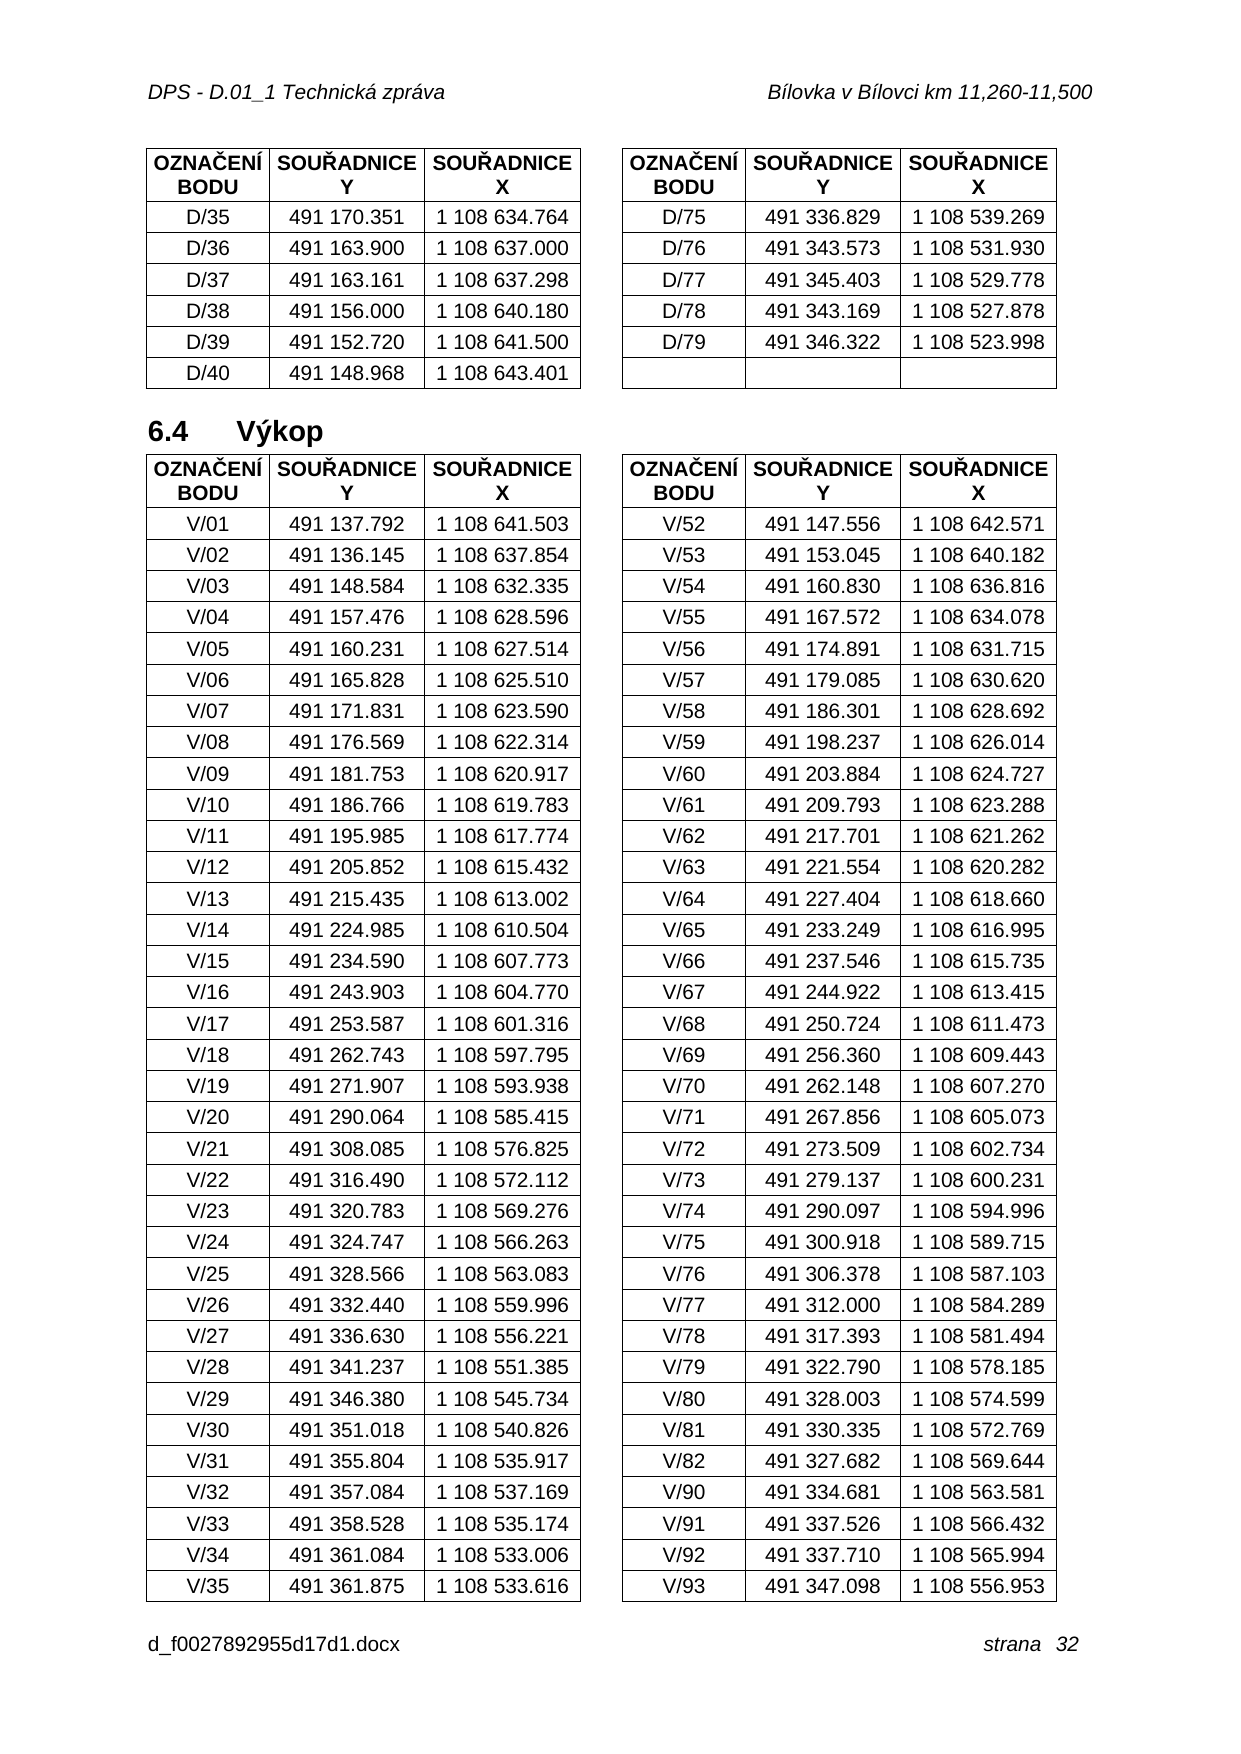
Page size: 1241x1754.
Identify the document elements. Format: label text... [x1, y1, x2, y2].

table_cell V/77 [623, 1290, 745, 1320]
table_cell [581, 1539, 622, 1570]
table_cell V/56 [623, 633, 745, 663]
table_cell [581, 201, 622, 232]
table_cell V/16 [147, 977, 269, 1007]
table_cell 1 108 642.571 [901, 508, 1056, 538]
table_cell 491 327.682 [746, 1446, 900, 1476]
table_cell 1 108 623.590 [425, 696, 580, 726]
table_cell 1 108 637.000 [425, 233, 580, 263]
table_cell [581, 1570, 622, 1601]
table_cell 1 108 581.494 [901, 1321, 1056, 1351]
table_header SOUŘADNICE Y [270, 455, 424, 507]
table_cell [581, 976, 622, 1007]
table_cell 491 147.556 [746, 508, 900, 538]
table_cell V/69 [623, 1040, 745, 1070]
table_cell [581, 1382, 622, 1413]
table_cell 491 136.145 [270, 540, 424, 570]
table_cell 1 108 584.289 [901, 1290, 1056, 1320]
table_cell 491 148.968 [270, 358, 424, 388]
table_cell 1 108 566.432 [901, 1508, 1056, 1538]
table_cell V/27 [147, 1321, 269, 1351]
table_cell 491 358.528 [270, 1508, 424, 1538]
table_cell 491 243.903 [270, 977, 424, 1007]
table_cell [581, 1414, 622, 1445]
table_cell 1 108 616.995 [901, 915, 1056, 945]
table_cell [581, 820, 622, 851]
table_cell [581, 726, 622, 757]
table_cell V/19 [147, 1071, 269, 1101]
table_cell 1 108 618.660 [901, 883, 1056, 913]
table_cell V/17 [147, 1008, 269, 1038]
table_cell V/03 [147, 571, 269, 601]
table_cell V/23 [147, 1196, 269, 1226]
table_cell V/10 [147, 790, 269, 820]
table_cell 1 108 535.917 [425, 1446, 580, 1476]
table_cell 1 108 533.006 [425, 1540, 580, 1570]
table_cell [581, 1007, 622, 1038]
table_cell 491 336.829 [746, 202, 900, 232]
table_cell 1 108 545.734 [425, 1383, 580, 1413]
table_cell V/33 [147, 1508, 269, 1538]
table_cell 491 165.828 [270, 665, 424, 695]
table_cell 491 316.490 [270, 1165, 424, 1195]
table_cell 1 108 619.783 [425, 790, 580, 820]
table_header OZNAČENÍ BODU [623, 149, 745, 201]
table_cell V/04 [147, 602, 269, 632]
table_cell 1 108 626.014 [901, 727, 1056, 757]
table_cell 491 351.018 [270, 1415, 424, 1445]
table_cell 1 108 540.826 [425, 1415, 580, 1445]
table_cell [581, 295, 622, 326]
table_cell D/78 [623, 296, 745, 326]
table_cell 1 108 641.500 [425, 327, 580, 357]
table_header OZNAČENÍ BODU [623, 455, 745, 507]
table_cell 491 227.404 [746, 883, 900, 913]
table_cell D/75 [623, 202, 745, 232]
table_cell [581, 1195, 622, 1226]
table_cell 1 108 637.854 [425, 540, 580, 570]
table_cell 1 108 623.288 [901, 790, 1056, 820]
table_cell [581, 1507, 622, 1538]
table_cell 1 108 611.473 [901, 1008, 1056, 1038]
table_cell 491 181.753 [270, 758, 424, 788]
table_cell [581, 945, 622, 976]
table_cell V/93 [623, 1571, 745, 1601]
table_cell 491 337.526 [746, 1508, 900, 1538]
table_cell V/74 [623, 1196, 745, 1226]
table_cell 491 256.360 [746, 1040, 900, 1070]
table_cell 1 108 617.774 [425, 821, 580, 851]
table_cell 491 334.681 [746, 1477, 900, 1507]
table_cell V/65 [623, 915, 745, 945]
table_cell V/25 [147, 1258, 269, 1288]
table_cell 1 108 630.620 [901, 665, 1056, 695]
table_cell 491 215.435 [270, 883, 424, 913]
table_cell V/81 [623, 1415, 745, 1445]
table_cell 1 108 539.269 [901, 202, 1056, 232]
table_cell V/09 [147, 758, 269, 788]
table_cell 1 108 600.231 [901, 1165, 1056, 1195]
table_cell 491 171.831 [270, 696, 424, 726]
table_cell 1 108 631.715 [901, 633, 1056, 663]
table_cell 491 163.161 [270, 264, 424, 294]
table_header SOUŘADNICE X [901, 455, 1056, 507]
table_cell [581, 507, 622, 538]
table_cell V/06 [147, 665, 269, 695]
table_cell D/38 [147, 296, 269, 326]
table_cell [581, 1320, 622, 1351]
table_cell 491 336.630 [270, 1321, 424, 1351]
table_cell 1 108 624.727 [901, 758, 1056, 788]
table_cell V/32 [147, 1477, 269, 1507]
table_cell 1 108 632.335 [425, 571, 580, 601]
table_cell V/08 [147, 727, 269, 757]
table_cell 491 203.884 [746, 758, 900, 788]
table_cell 1 108 556.953 [901, 1571, 1056, 1601]
table_cell 491 224.985 [270, 915, 424, 945]
table_cell V/30 [147, 1415, 269, 1445]
table_cell 1 108 587.103 [901, 1258, 1056, 1288]
table_cell 491 328.566 [270, 1258, 424, 1288]
table_cell 491 233.249 [746, 915, 900, 945]
table_cell 1 108 563.083 [425, 1258, 580, 1288]
table_cell 491 244.922 [746, 977, 900, 1007]
table_cell 491 345.403 [746, 264, 900, 294]
table_cell 491 153.045 [746, 540, 900, 570]
table_header OZNAČENÍ BODU [147, 149, 269, 201]
table_cell 491 361.084 [270, 1540, 424, 1570]
table_header [581, 148, 622, 201]
table_cell 491 250.724 [746, 1008, 900, 1038]
table_cell 1 108 622.314 [425, 727, 580, 757]
table_cell 1 108 621.262 [901, 821, 1056, 851]
table_cell 1 108 602.734 [901, 1133, 1056, 1163]
table_cell V/61 [623, 790, 745, 820]
table_cell [581, 664, 622, 695]
table_cell V/02 [147, 540, 269, 570]
table_cell 1 108 565.994 [901, 1540, 1056, 1570]
table_cell 1 108 620.917 [425, 758, 580, 788]
table_cell 491 273.509 [746, 1133, 900, 1163]
table_cell 491 205.852 [270, 852, 424, 882]
table_cell V/78 [623, 1321, 745, 1351]
table_cell 1 108 601.316 [425, 1008, 580, 1038]
table_cell D/39 [147, 327, 269, 357]
table_cell V/05 [147, 633, 269, 663]
table_cell 1 108 578.185 [901, 1352, 1056, 1382]
table_cell [581, 1101, 622, 1132]
table_cell V/79 [623, 1352, 745, 1382]
table_cell D/76 [623, 233, 745, 263]
table_cell 491 347.098 [746, 1571, 900, 1601]
table_cell [581, 1257, 622, 1288]
table_cell 1 108 625.510 [425, 665, 580, 695]
table_cell V/76 [623, 1258, 745, 1288]
table_cell D/36 [147, 233, 269, 263]
table_cell 491 355.804 [270, 1446, 424, 1476]
table_cell V/35 [147, 1571, 269, 1601]
table_cell 491 186.301 [746, 696, 900, 726]
table_cell [581, 1351, 622, 1382]
table_cell V/62 [623, 821, 745, 851]
table_cell 1 108 607.773 [425, 946, 580, 976]
table_cell V/71 [623, 1102, 745, 1132]
table_cell 1 108 556.221 [425, 1321, 580, 1351]
table_cell 491 330.335 [746, 1415, 900, 1445]
table_cell [581, 914, 622, 945]
table_cell 1 108 615.735 [901, 946, 1056, 976]
table_cell [581, 263, 622, 294]
table_cell [746, 358, 900, 388]
table_cell [581, 695, 622, 726]
table_cell V/58 [623, 696, 745, 726]
table_cell [581, 1226, 622, 1257]
table_cell 491 198.237 [746, 727, 900, 757]
table_cell V/68 [623, 1008, 745, 1038]
table_cell 491 346.380 [270, 1383, 424, 1413]
table_cell 1 108 609.443 [901, 1040, 1056, 1070]
table_cell 491 343.169 [746, 296, 900, 326]
table_cell V/59 [623, 727, 745, 757]
table_cell 1 108 643.401 [425, 358, 580, 388]
table_cell D/79 [623, 327, 745, 357]
table_cell 1 108 641.503 [425, 508, 580, 538]
table_cell 491 346.322 [746, 327, 900, 357]
table_cell 491 324.747 [270, 1227, 424, 1257]
table_cell 491 148.584 [270, 571, 424, 601]
table_cell 1 108 574.599 [901, 1383, 1056, 1413]
table_cell [581, 632, 622, 663]
table_cell 491 174.891 [746, 633, 900, 663]
table_cell 491 209.793 [746, 790, 900, 820]
table_cell 1 108 634.078 [901, 602, 1056, 632]
table_cell 491 328.003 [746, 1383, 900, 1413]
table_cell 491 217.701 [746, 821, 900, 851]
table_cell 491 320.783 [270, 1196, 424, 1226]
table_cell 1 108 589.715 [901, 1227, 1056, 1257]
table_cell V/18 [147, 1040, 269, 1070]
table_cell 491 332.440 [270, 1290, 424, 1320]
table_cell D/35 [147, 202, 269, 232]
table_cell [581, 1445, 622, 1476]
table_cell 1 108 523.998 [901, 327, 1056, 357]
table_cell 491 234.590 [270, 946, 424, 976]
table_cell [581, 1476, 622, 1507]
table_cell V/13 [147, 883, 269, 913]
table_cell 1 108 594.996 [901, 1196, 1056, 1226]
table_cell 1 108 634.764 [425, 202, 580, 232]
table_cell 491 176.569 [270, 727, 424, 757]
table_cell 491 195.985 [270, 821, 424, 851]
table_cell 1 108 529.778 [901, 264, 1056, 294]
table_header SOUŘADNICE Y [746, 455, 900, 507]
table_cell 491 186.766 [270, 790, 424, 820]
table_cell 1 108 628.692 [901, 696, 1056, 726]
table_cell [581, 1164, 622, 1195]
table_cell V/90 [623, 1477, 745, 1507]
table_header SOUŘADNICE X [901, 149, 1056, 201]
table_cell V/34 [147, 1540, 269, 1570]
table_cell 1 108 640.182 [901, 540, 1056, 570]
table_cell [581, 326, 622, 357]
subtitle Výkop [148, 414, 1093, 448]
table_header [581, 454, 622, 507]
table_cell 1 108 569.276 [425, 1196, 580, 1226]
table_cell 491 290.097 [746, 1196, 900, 1226]
table_cell V/54 [623, 571, 745, 601]
table_cell 1 108 527.878 [901, 296, 1056, 326]
table_cell [581, 357, 622, 388]
table_cell 491 300.918 [746, 1227, 900, 1257]
table_cell [581, 232, 622, 263]
table_cell D/77 [623, 264, 745, 294]
table_cell 1 108 569.644 [901, 1446, 1056, 1476]
table_cell V/07 [147, 696, 269, 726]
table_cell 491 167.572 [746, 602, 900, 632]
table_cell V/63 [623, 852, 745, 882]
table_cell 491 221.554 [746, 852, 900, 882]
table_cell [581, 1070, 622, 1101]
table_cell V/21 [147, 1133, 269, 1163]
table_cell 1 108 605.073 [901, 1102, 1056, 1132]
table_cell 491 160.830 [746, 571, 900, 601]
table_cell [581, 757, 622, 788]
table_cell [581, 882, 622, 913]
table_cell 1 108 604.770 [425, 977, 580, 1007]
table_cell 491 262.743 [270, 1040, 424, 1070]
table_cell V/22 [147, 1165, 269, 1195]
table_cell V/11 [147, 821, 269, 851]
table_cell 1 108 637.298 [425, 264, 580, 294]
table_cell [581, 1039, 622, 1070]
table_cell [581, 789, 622, 820]
table_cell 491 267.856 [746, 1102, 900, 1132]
table_cell 491 271.907 [270, 1071, 424, 1101]
table_cell V/20 [147, 1102, 269, 1132]
table_cell V/57 [623, 665, 745, 695]
table_cell 491 137.792 [270, 508, 424, 538]
table_cell 1 108 535.174 [425, 1508, 580, 1538]
table_cell V/29 [147, 1383, 269, 1413]
table_cell [581, 851, 622, 882]
table_cell 491 179.085 [746, 665, 900, 695]
table_cell D/40 [147, 358, 269, 388]
table_cell 1 108 607.270 [901, 1071, 1056, 1101]
table_cell V/67 [623, 977, 745, 1007]
table_cell [581, 601, 622, 632]
table_cell V/82 [623, 1446, 745, 1476]
table_cell V/52 [623, 508, 745, 538]
table_cell [581, 570, 622, 601]
table_cell [581, 1289, 622, 1320]
table_cell V/64 [623, 883, 745, 913]
table_cell 491 306.378 [746, 1258, 900, 1288]
table_cell V/01 [147, 508, 269, 538]
table_cell 491 337.710 [746, 1540, 900, 1570]
table_cell 491 253.587 [270, 1008, 424, 1038]
table_cell 1 108 533.616 [425, 1571, 580, 1601]
table_cell V/73 [623, 1165, 745, 1195]
table_cell 1 108 610.504 [425, 915, 580, 945]
table_header OZNAČENÍ BODU [147, 455, 269, 507]
table_cell 1 108 620.282 [901, 852, 1056, 882]
table_cell 1 108 585.415 [425, 1102, 580, 1132]
table_cell 1 108 613.415 [901, 977, 1056, 1007]
table_cell V/75 [623, 1227, 745, 1257]
table_cell 491 279.137 [746, 1165, 900, 1195]
table_cell V/12 [147, 852, 269, 882]
table_cell 491 322.790 [746, 1352, 900, 1382]
table_cell 1 108 640.180 [425, 296, 580, 326]
table_cell 1 108 613.002 [425, 883, 580, 913]
table_cell [901, 358, 1056, 388]
table_cell 1 108 636.816 [901, 571, 1056, 601]
table_cell V/53 [623, 540, 745, 570]
table_cell 1 108 572.112 [425, 1165, 580, 1195]
table_cell 1 108 576.825 [425, 1133, 580, 1163]
table_header SOUŘADNICE Y [270, 149, 424, 201]
table_cell V/31 [147, 1446, 269, 1476]
table_cell 1 108 531.930 [901, 233, 1056, 263]
table_header SOUŘADNICE Y [746, 149, 900, 201]
table_cell V/60 [623, 758, 745, 788]
table_cell [581, 1132, 622, 1163]
table_header SOUŘADNICE X [425, 149, 580, 201]
table_cell 491 357.084 [270, 1477, 424, 1507]
table_cell V/66 [623, 946, 745, 976]
table_cell 491 163.900 [270, 233, 424, 263]
table_cell 491 317.393 [746, 1321, 900, 1351]
table_cell V/70 [623, 1071, 745, 1101]
table_cell 1 108 566.263 [425, 1227, 580, 1257]
table_cell 1 108 551.385 [425, 1352, 580, 1382]
table_cell 491 312.000 [746, 1290, 900, 1320]
table_cell 491 361.875 [270, 1571, 424, 1601]
table_cell 491 262.148 [746, 1071, 900, 1101]
table_header SOUŘADNICE X [425, 455, 580, 507]
table_cell V/92 [623, 1540, 745, 1570]
table_cell 1 108 628.596 [425, 602, 580, 632]
table_cell 491 290.064 [270, 1102, 424, 1132]
table_cell 1 108 559.996 [425, 1290, 580, 1320]
table_cell V/91 [623, 1508, 745, 1538]
table_cell V/55 [623, 602, 745, 632]
table_cell 491 341.237 [270, 1352, 424, 1382]
table_cell V/24 [147, 1227, 269, 1257]
table_cell 491 157.476 [270, 602, 424, 632]
table_cell 1 108 597.795 [425, 1040, 580, 1070]
table_cell V/15 [147, 946, 269, 976]
table_cell V/72 [623, 1133, 745, 1163]
table_cell 491 152.720 [270, 327, 424, 357]
table_cell 491 156.000 [270, 296, 424, 326]
table_cell 1 108 627.514 [425, 633, 580, 663]
table_cell 491 160.231 [270, 633, 424, 663]
table_cell 491 343.573 [746, 233, 900, 263]
table_cell 1 108 537.169 [425, 1477, 580, 1507]
table_cell 491 308.085 [270, 1133, 424, 1163]
table_cell V/80 [623, 1383, 745, 1413]
table_cell V/28 [147, 1352, 269, 1382]
table_cell V/26 [147, 1290, 269, 1320]
table_cell [581, 539, 622, 570]
table_cell 1 108 572.769 [901, 1415, 1056, 1445]
table_cell [623, 358, 745, 388]
table_cell V/14 [147, 915, 269, 945]
table_cell 491 237.546 [746, 946, 900, 976]
table_cell 1 108 615.432 [425, 852, 580, 882]
table_cell 1 108 593.938 [425, 1071, 580, 1101]
table_cell 1 108 563.581 [901, 1477, 1056, 1507]
table_cell D/37 [147, 264, 269, 294]
table_cell 491 170.351 [270, 202, 424, 232]
